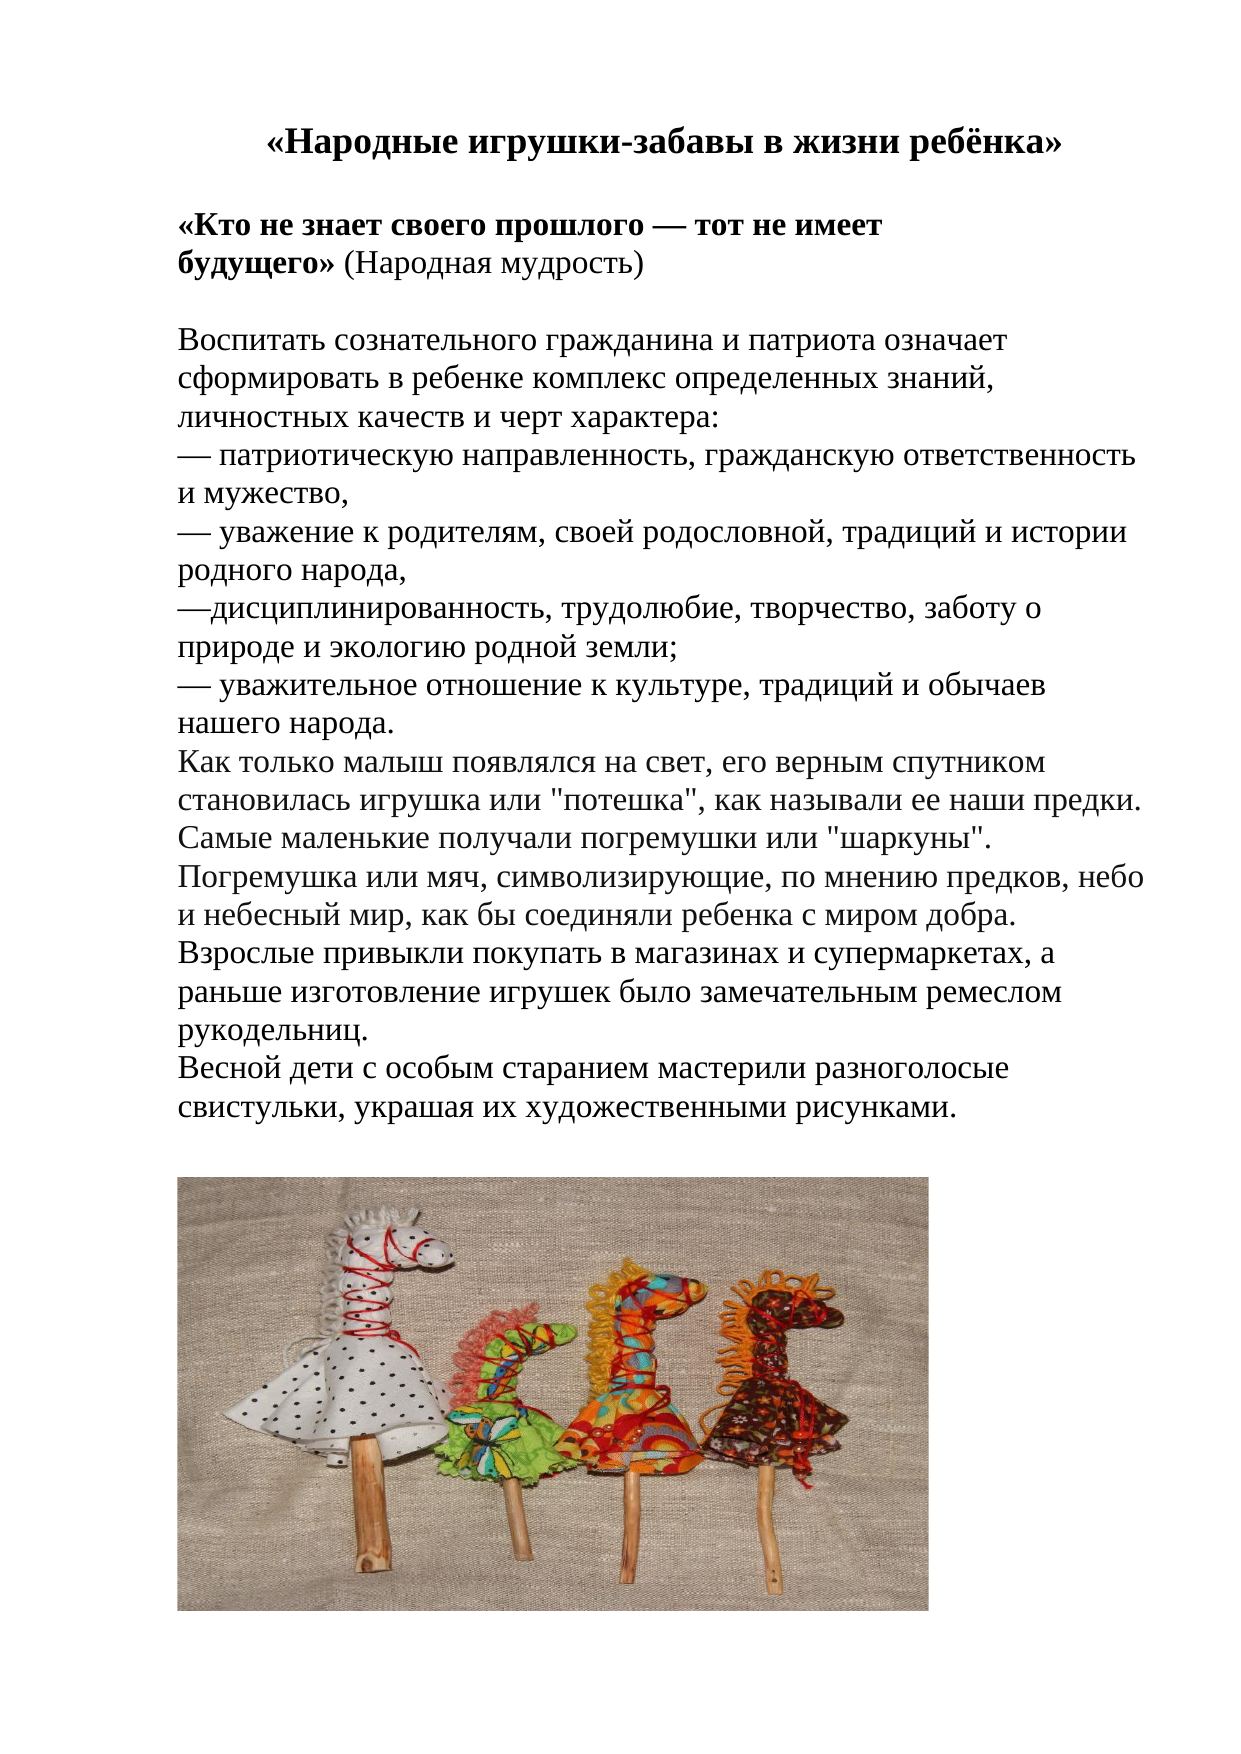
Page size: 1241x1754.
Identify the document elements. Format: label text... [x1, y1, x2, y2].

text «Кто не знает своего прошлого — тот не имеет будущего» (Народная мудрость) [177, 204, 1152, 281]
picture [177, 1177, 929, 1611]
text Взрослые привыкли покупать в магазинах и супермаркетах, а раньше изготовление игрушек было замечательным ремеслом рукодельниц. Весной дети с особым старанием мастерили разноголосые свистульки, украшая их художественными рисунками. [177, 933, 1152, 1124]
text Самые маленькие получали погремушки или "шаркуны". Погремушка или мяч, символизирующие, по мнению предков, небо и небесный мир, как бы соединяли ребенка с миром добра. [177, 818, 1152, 933]
text Как только малыш появлялся на свет, его верным спутником становилась игрушка или "потешка", как называли ее наши предки. [177, 741, 1152, 818]
text «Народные игрушки-забавы в жизни ребёнка» [177, 118, 1152, 161]
text Воспитать сознательного гражданина и патриота означает сформировать в ребенке комплекс определенных знаний, личностных качеств и черт характера: — патриотическую направленность, гражданскую ответственность и мужество, — уважение к родителям, своей родословной, традиций и истории родного народа, —дисциплинированность, трудолюбие, творчество, заботу о природе и экологию родной земли; — уважительное отношение к культуре, традиций и обычаев нашего народа. [177, 281, 1152, 741]
